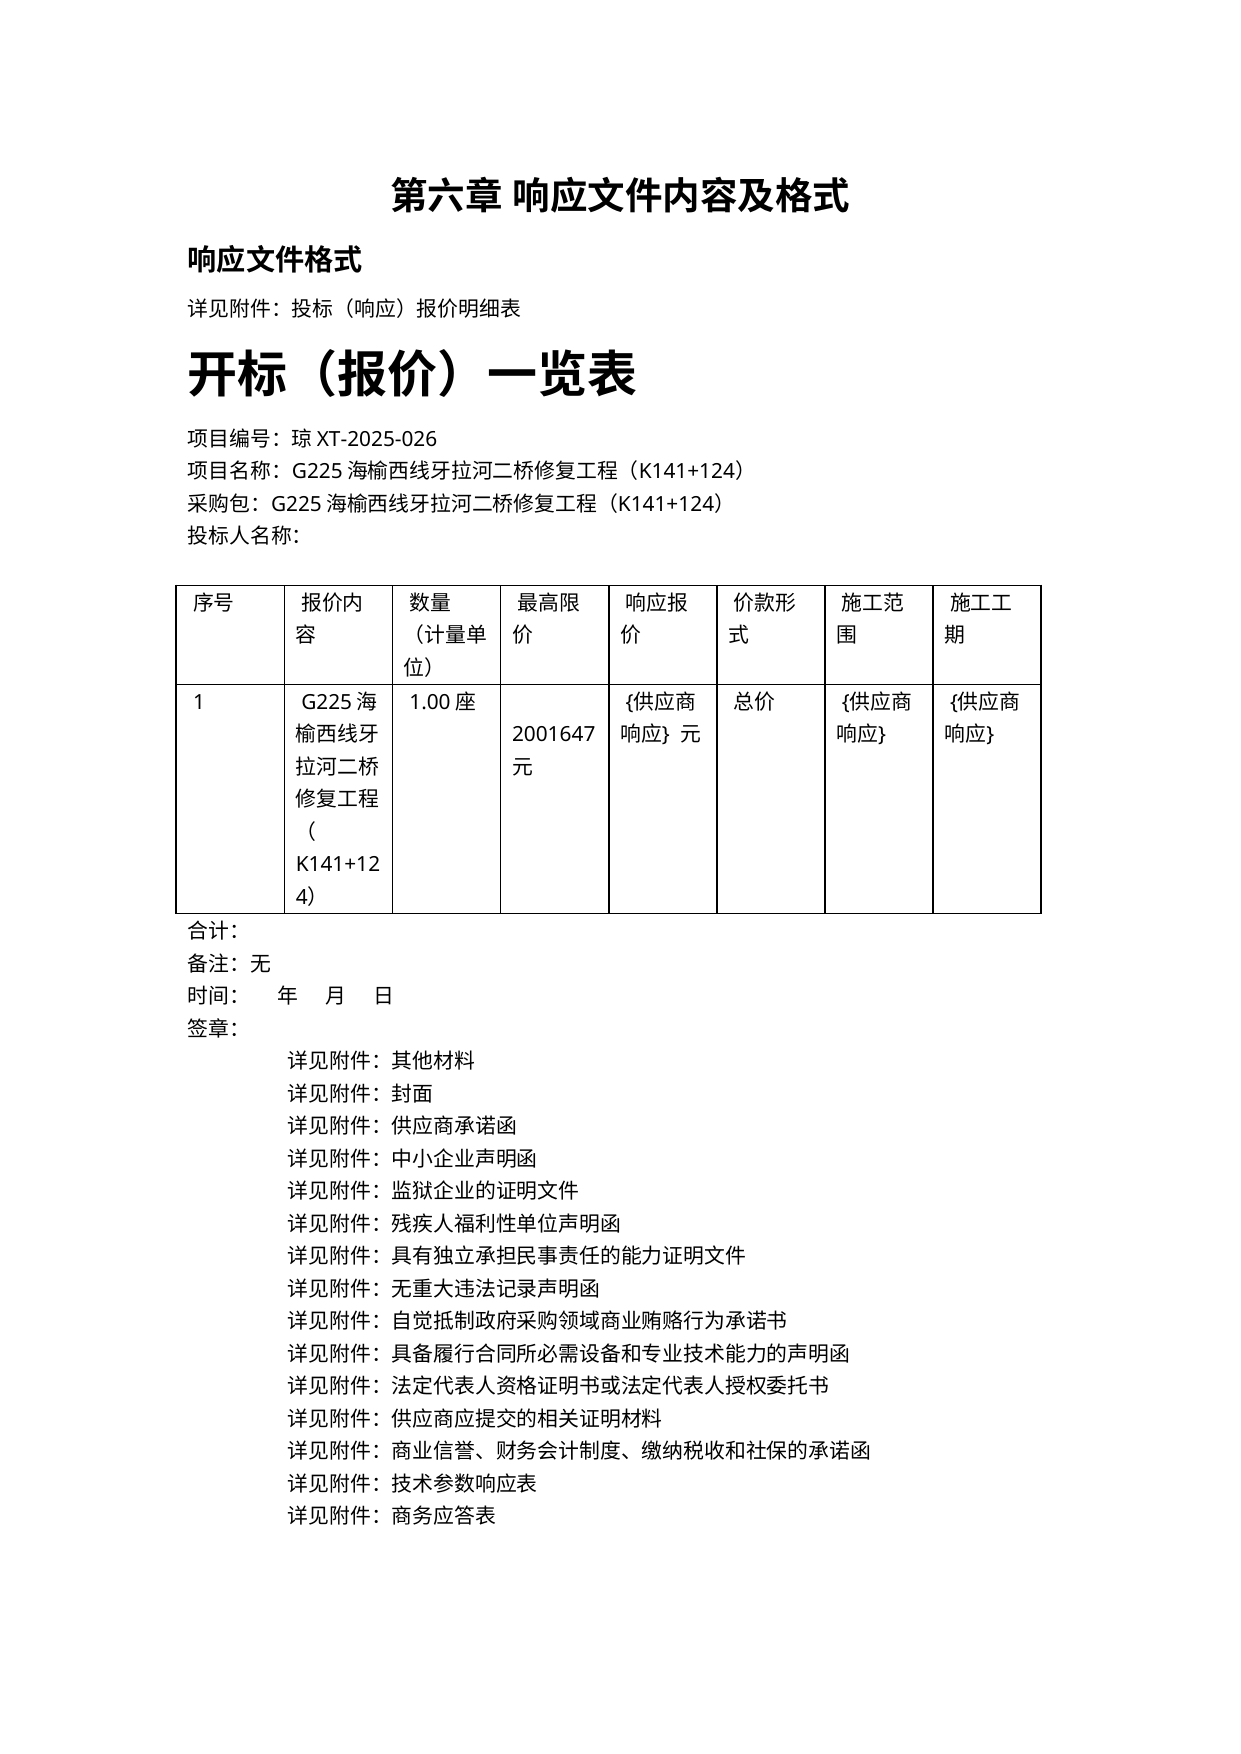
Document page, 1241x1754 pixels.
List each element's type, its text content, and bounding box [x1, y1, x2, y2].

table_cell 1 [177, 685, 284, 913]
text 详见附件：封面 [187, 1077, 1053, 1109]
text 详见附件：具有独立承担民事责任的能力证明文件 [187, 1239, 1053, 1272]
table_cell {供应商响应} [934, 685, 1040, 913]
text 详见附件：其他材料 [187, 1044, 1053, 1077]
text 详见附件：商务应答表 [187, 1499, 1053, 1532]
text 采购包：G225海榆西线牙拉河二桥修复工程（K141+124） [187, 487, 1053, 519]
table_cell {供应商响应} 元 [610, 685, 716, 913]
table_header 响应报价 [610, 586, 716, 683]
table_header 数量（计量单位） [393, 586, 500, 683]
text 备注：无 [187, 947, 1053, 979]
table_header 施工工期 [934, 586, 1040, 683]
text 详见附件：商业信誉、财务会计制度、缴纳税收和社保的承诺函 [187, 1434, 1053, 1467]
text 响应文件格式 [187, 227, 1053, 292]
text 详见附件：投标（响应）报价明细表 [187, 292, 1053, 324]
text 详见附件：中小企业声明函 [187, 1142, 1053, 1174]
text 签章： [187, 1012, 1053, 1044]
text 详见附件：技术参数响应表 [187, 1467, 1053, 1499]
table_header 报价内容 [285, 586, 392, 683]
text 项目名称：G225海榆西线牙拉河二桥修复工程（K141+124） [187, 454, 1053, 487]
text 详见附件：残疾人福利性单位声明函 [187, 1207, 1053, 1239]
text 第六章 响应文件内容及格式 [187, 162, 1053, 227]
text 详见附件：监狱企业的证明文件 [187, 1174, 1053, 1207]
table_cell 2001647 元 [501, 685, 608, 913]
text 详见附件：无重大违法记录声明函 [187, 1272, 1053, 1304]
text 详见附件：自觉抵制政府采购领域商业贿赂行为承诺书 [187, 1304, 1053, 1337]
table_cell G225海榆西线牙拉河二桥修复工程（K141+124） [285, 685, 392, 913]
text 项目编号：琼XT-2025-026 [187, 422, 1053, 454]
text 详见附件：具备履行合同所必需设备和专业技术能力的声明函 [187, 1337, 1053, 1369]
text 时间： 年 月 日 [187, 979, 1053, 1012]
text 详见附件：法定代表人资格证明书或法定代表人授权委托书 [187, 1369, 1053, 1402]
table_header 序号 [177, 586, 284, 683]
table_header 价款形式 [718, 586, 824, 683]
text 合计： [187, 914, 1053, 947]
text 详见附件：供应商承诺函 [187, 1109, 1053, 1142]
table_header 施工范围 [826, 586, 932, 683]
text 详见附件：供应商应提交的相关证明材料 [187, 1402, 1053, 1434]
table_header 最高限价 [501, 586, 608, 683]
table_cell 总价 [718, 685, 824, 913]
table_cell {供应商响应} [826, 685, 932, 913]
table_cell 1.00座 [393, 685, 500, 913]
text 开标（报价）一览表 [187, 324, 1053, 422]
text 投标人名称： [187, 519, 1053, 552]
